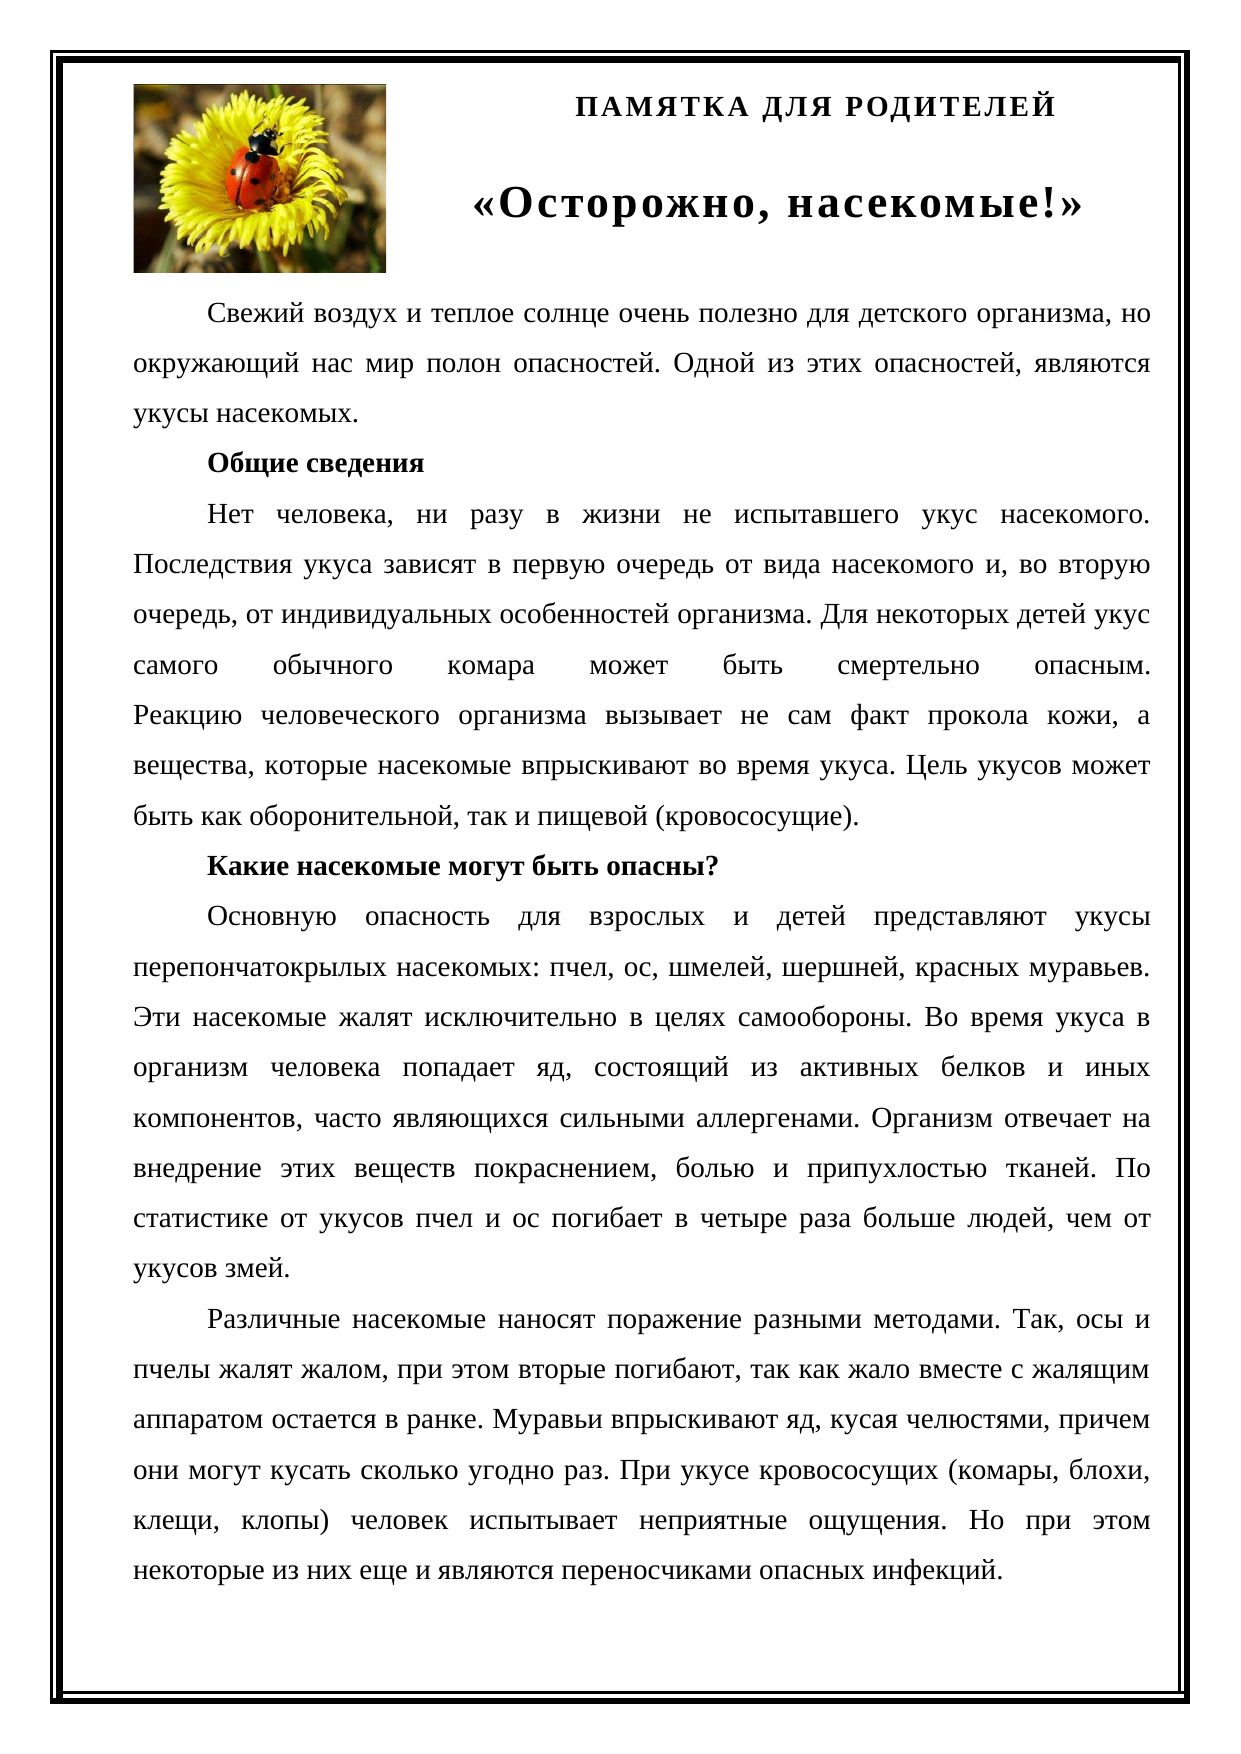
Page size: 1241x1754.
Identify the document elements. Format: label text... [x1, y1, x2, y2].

text Основную опасность для взрослых и детей представляют укусы перепончатокрылых насекомых: пчел, ос, шмелей, шершней, красных муравьев. Эти насекомые жалят исключительно в целях самообороны. Во время укуса в организм человека попадает яд, состоящий из активных белков и иных компонентов, часто являющихся сильными аллергенами. Организм отвечает на внедрение этих веществ покраснением, болью и припухлостью тканей. По статистике от укусов пчел и ос погибает в четыре раза больше людей, чем от укусов змей. [133, 898, 1152, 1284]
text Какие насекомые могут быть опасны? [133, 848, 1152, 882]
text «Осторожно, насекомые!» [387, 175, 1152, 228]
text Нет человека, ни разу в жизни не испытавшего укус насекомого. Последствия укуса зависят в первую очередь от вида насекомого и, во вторую очередь, от индивидуальных особенностей организма. Для некоторых детей укус самого обычного комара может быть смертельно опасным. Реакцию человеческого организма вызывает не сам факт прокола кожи, а вещества, которые насекомые впрыскивают во время укуса. Цель укусов может быть как оборонительной, так и пищевой (кровососущие). [133, 496, 1152, 831]
picture [133, 84, 387, 273]
text Общие сведения [133, 446, 1152, 479]
text Свежий воздух и теплое солнце очень полезно для детского организма, но окружающий нас мир полон опасностей. Одной из этих опасностей, являются укусы насекомых. [133, 295, 1152, 429]
text ПАМЯТКА ДЛЯ РОДИТЕЛЕЙ [387, 89, 1152, 122]
text Различные насекомые наносят поражение разными методами. Так, осы и пчелы жалят жалом, при этом вторые погибают, так как жало вместе с жалящим аппаратом остается в ранке. Муравьи впрыскивают яд, кусая челюстями, причем они могут кусать сколько угодно раз. При укусе кровососущих (комары, блохи, клещи, клопы) человек испытывает неприятные ощущения. Но при этом некоторые из них еще и являются переносчиками опасных инфекций. [133, 1301, 1152, 1586]
